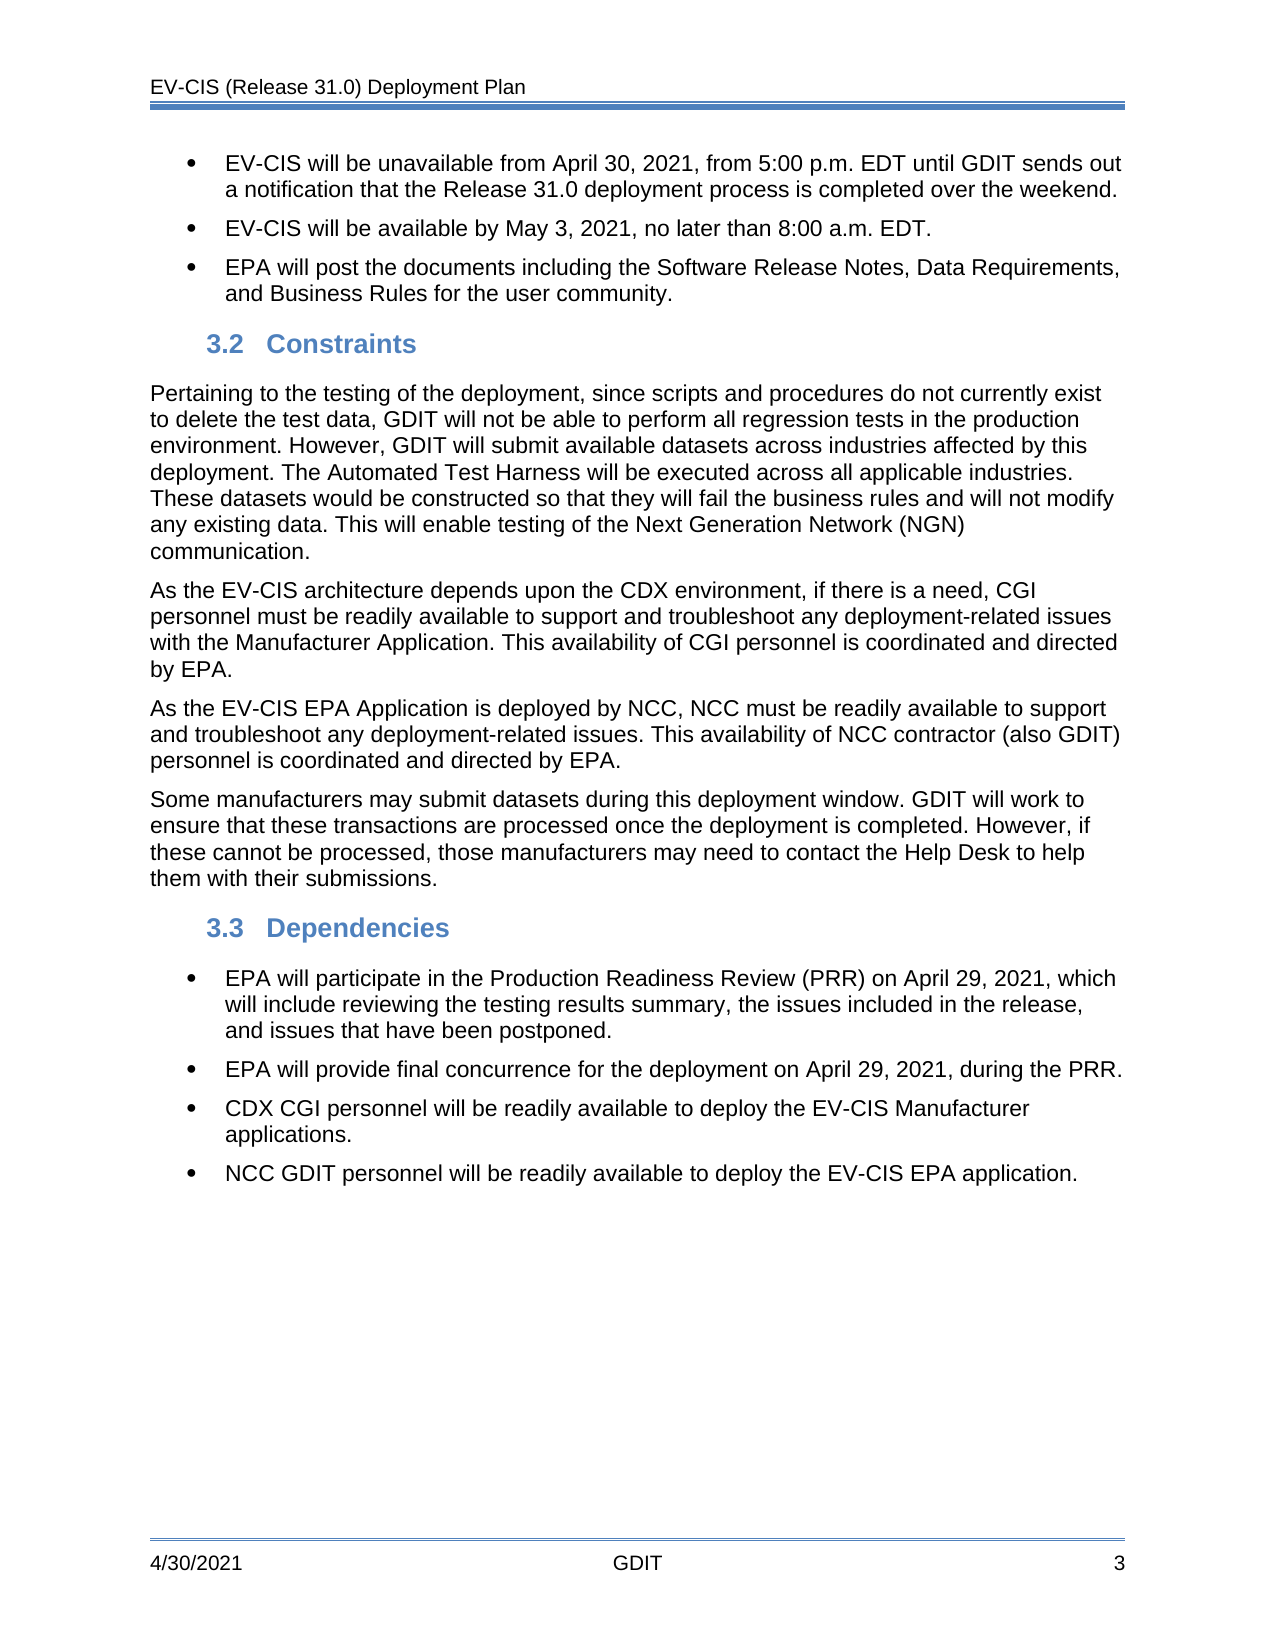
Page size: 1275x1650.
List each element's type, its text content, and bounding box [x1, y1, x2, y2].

list EPA will participate in the Production Readiness Review (PRR) on April 29, 2021, which will include reviewing the testing results summary, the issues included in the release, and issues that have been postponed. [187, 964, 1125, 1043]
list EPA will provide final concurrence for the deployment on April 29, 2021, during the PRR. [187, 1056, 1125, 1082]
list CDX CGI personnel will be readily available to deploy the EV-CIS Manufacturer applications. [187, 1095, 1125, 1148]
subtitle Dependencies [206, 912, 1125, 944]
list EV-CIS will be unavailable from April 30, 2021, from 5:00 p.m. EDT until GDIT sends out a notification that the Release 31.0 deployment process is completed over the weekend. [187, 150, 1125, 203]
list EV-CIS will be available by May 3, 2021, no later than 8:00 a.m. EDT. [187, 215, 1125, 242]
text As the EV-CIS architecture depends upon the CDX environment, if there is a need, CGI personnel must be readily available to support and troubleshoot any deployment-related issues with the Manufacturer Application. This availability of CGI personnel is coordinated and directed by EPA. [150, 577, 1125, 682]
list NCC GDIT personnel will be readily available to deploy the EV-CIS EPA application. [187, 1160, 1125, 1186]
subtitle Constraints [206, 328, 1125, 359]
list EPA will post the documents including the Software Release Notes, Data Requirements, and Business Rules for the user community. [187, 254, 1125, 307]
text Some manufacturers may submit datasets during this deployment window. GDIT will work to ensure that these transactions are processed once the deployment is completed. However, if these cannot be processed, those manufacturers may need to contact the Help Desk to help them with their submissions. [150, 786, 1125, 892]
text As the EV-CIS EPA Application is deployed by NCC, NCC must be readily available to support and troubleshoot any deployment-related issues. This availability of NCC contractor (also GDIT) personnel is coordinated and directed by EPA. [150, 694, 1125, 774]
text Pertaining to the testing of the deployment, since scripts and procedures do not currently exist to delete the test data, GDIT will not be able to perform all regression tests in the production environment. However, GDIT will submit available datasets across industries affected by this deployment. The Automated Test Harness will be executed across all applicable industries. These datasets would be constructed so that they will fail the business rules and will not modify any existing data. This will enable testing of the Next Generation Network (NGN) communication. [150, 380, 1125, 564]
